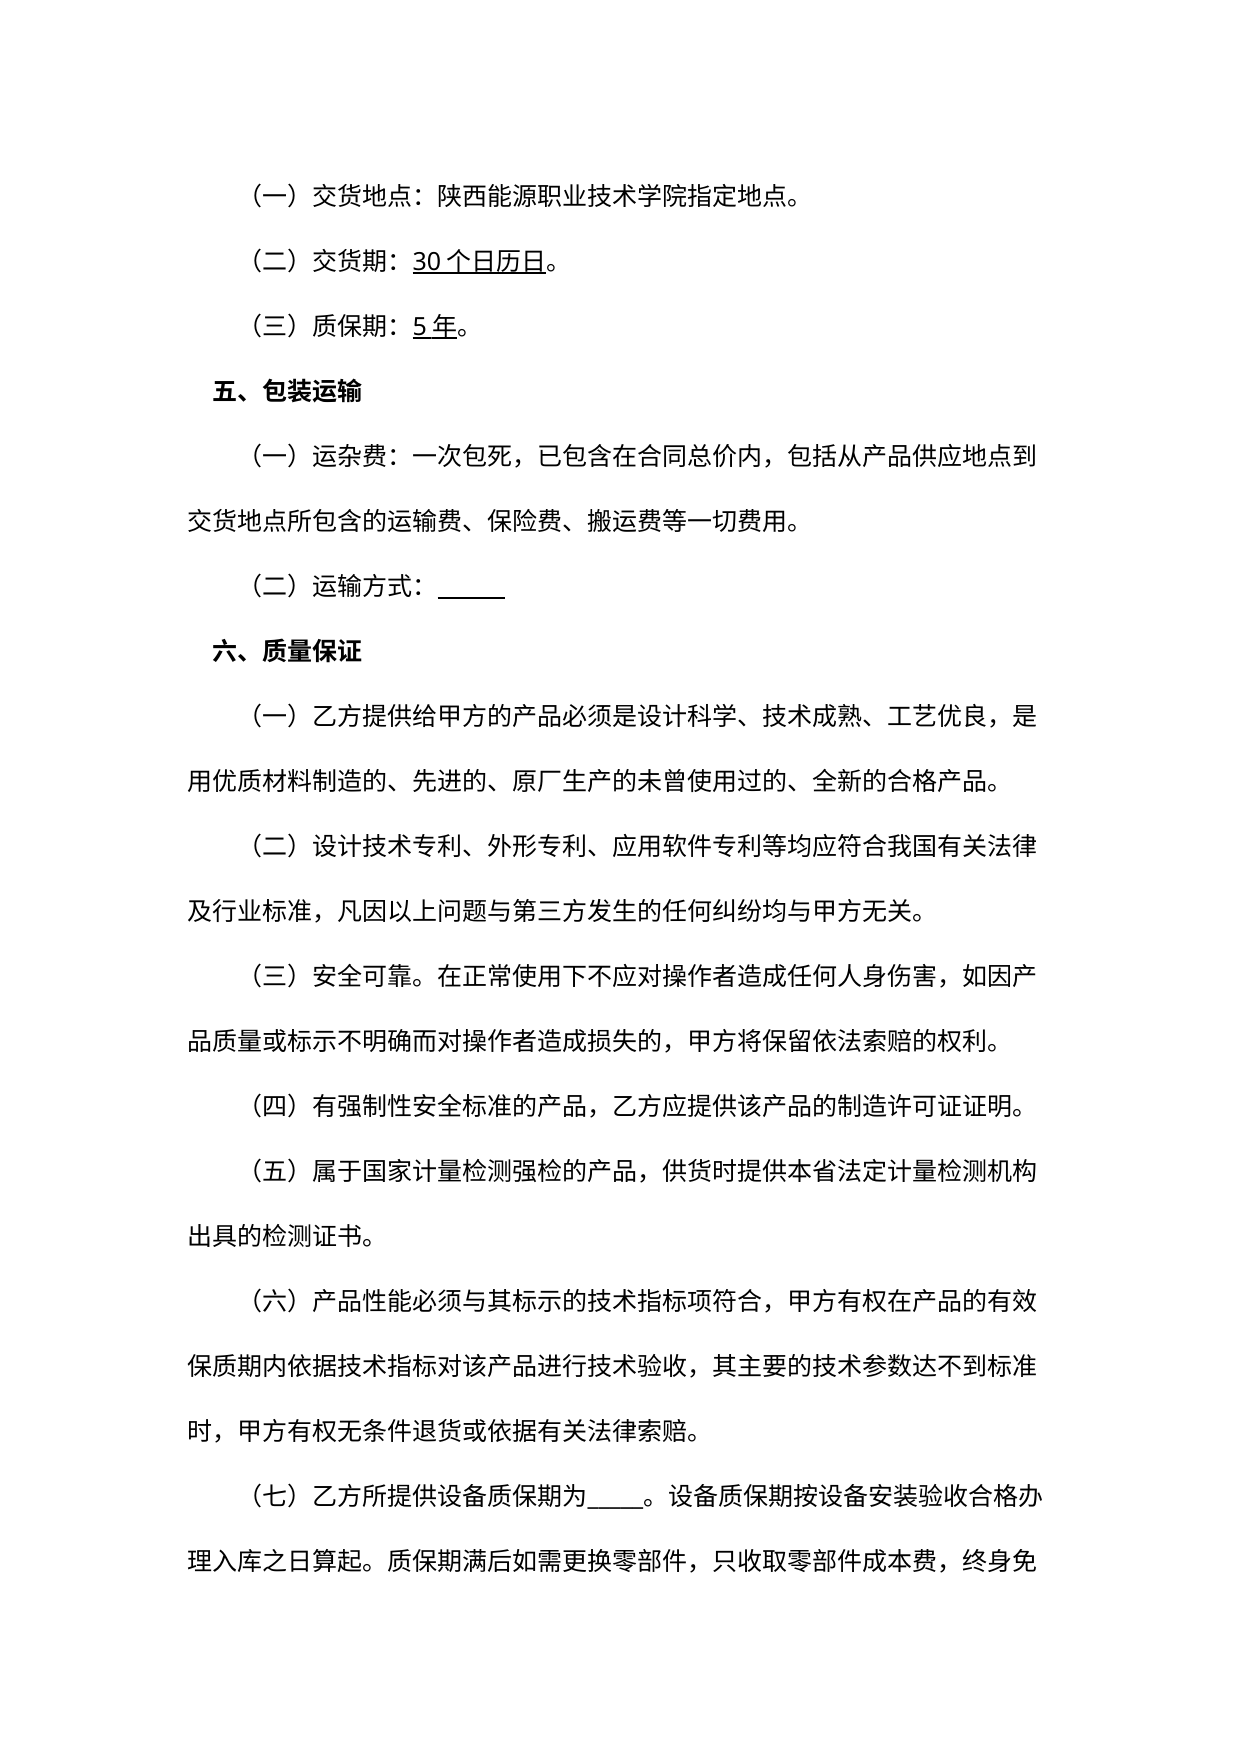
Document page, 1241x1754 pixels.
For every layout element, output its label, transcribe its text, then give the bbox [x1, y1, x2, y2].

text （六）产品性能必须与其标示的技术指标项符合，甲方有权在产品的有效保质期内依据技术指标对该产品进行技术验收，其主要的技术参数达不到标准时，甲方有权无条件退货或依据有关法律索赔。 [187, 1267, 1053, 1462]
text 六、质量保证 [187, 617, 1053, 682]
text （五）属于国家计量检测强检的产品，供货时提供本省法定计量检测机构出具的检测证书。 [187, 1137, 1053, 1267]
text 五、包装运输 [187, 357, 1053, 422]
text （二）设计技术专利、外形专利、应用软件专利等均应符合我国有关法律及行业标准，凡因以上问题与第三方发生的任何纠纷均与甲方无关。 [187, 812, 1053, 942]
text （四）有强制性安全标准的产品，乙方应提供该产品的制造许可证证明。 [187, 1072, 1053, 1137]
text （一）交货地点：陕西能源职业技术学院指定地点。 [187, 162, 1053, 227]
text （二）交货期：30个日历日。 [187, 227, 1053, 292]
text （一）运杂费：一次包死，已包含在合同总价内，包括从产品供应地点到交货地点所包含的运输费、保险费、搬运费等一切费用。 [187, 422, 1053, 552]
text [187, 1462, 1053, 1592]
text （一）乙方提供给甲方的产品必须是设计科学、技术成熟、工艺优良，是用优质材料制造的、先进的、原厂生产的未曾使用过的、全新的合格产品。 [187, 682, 1053, 812]
text （二）运输方式： [187, 552, 1053, 617]
text （三）质保期：5年。 [187, 292, 1053, 357]
text （三）安全可靠。在正常使用下不应对操作者造成任何人身伤害，如因产品质量或标示不明确而对操作者造成损失的，甲方将保留依法索赔的权利。 [187, 942, 1053, 1072]
